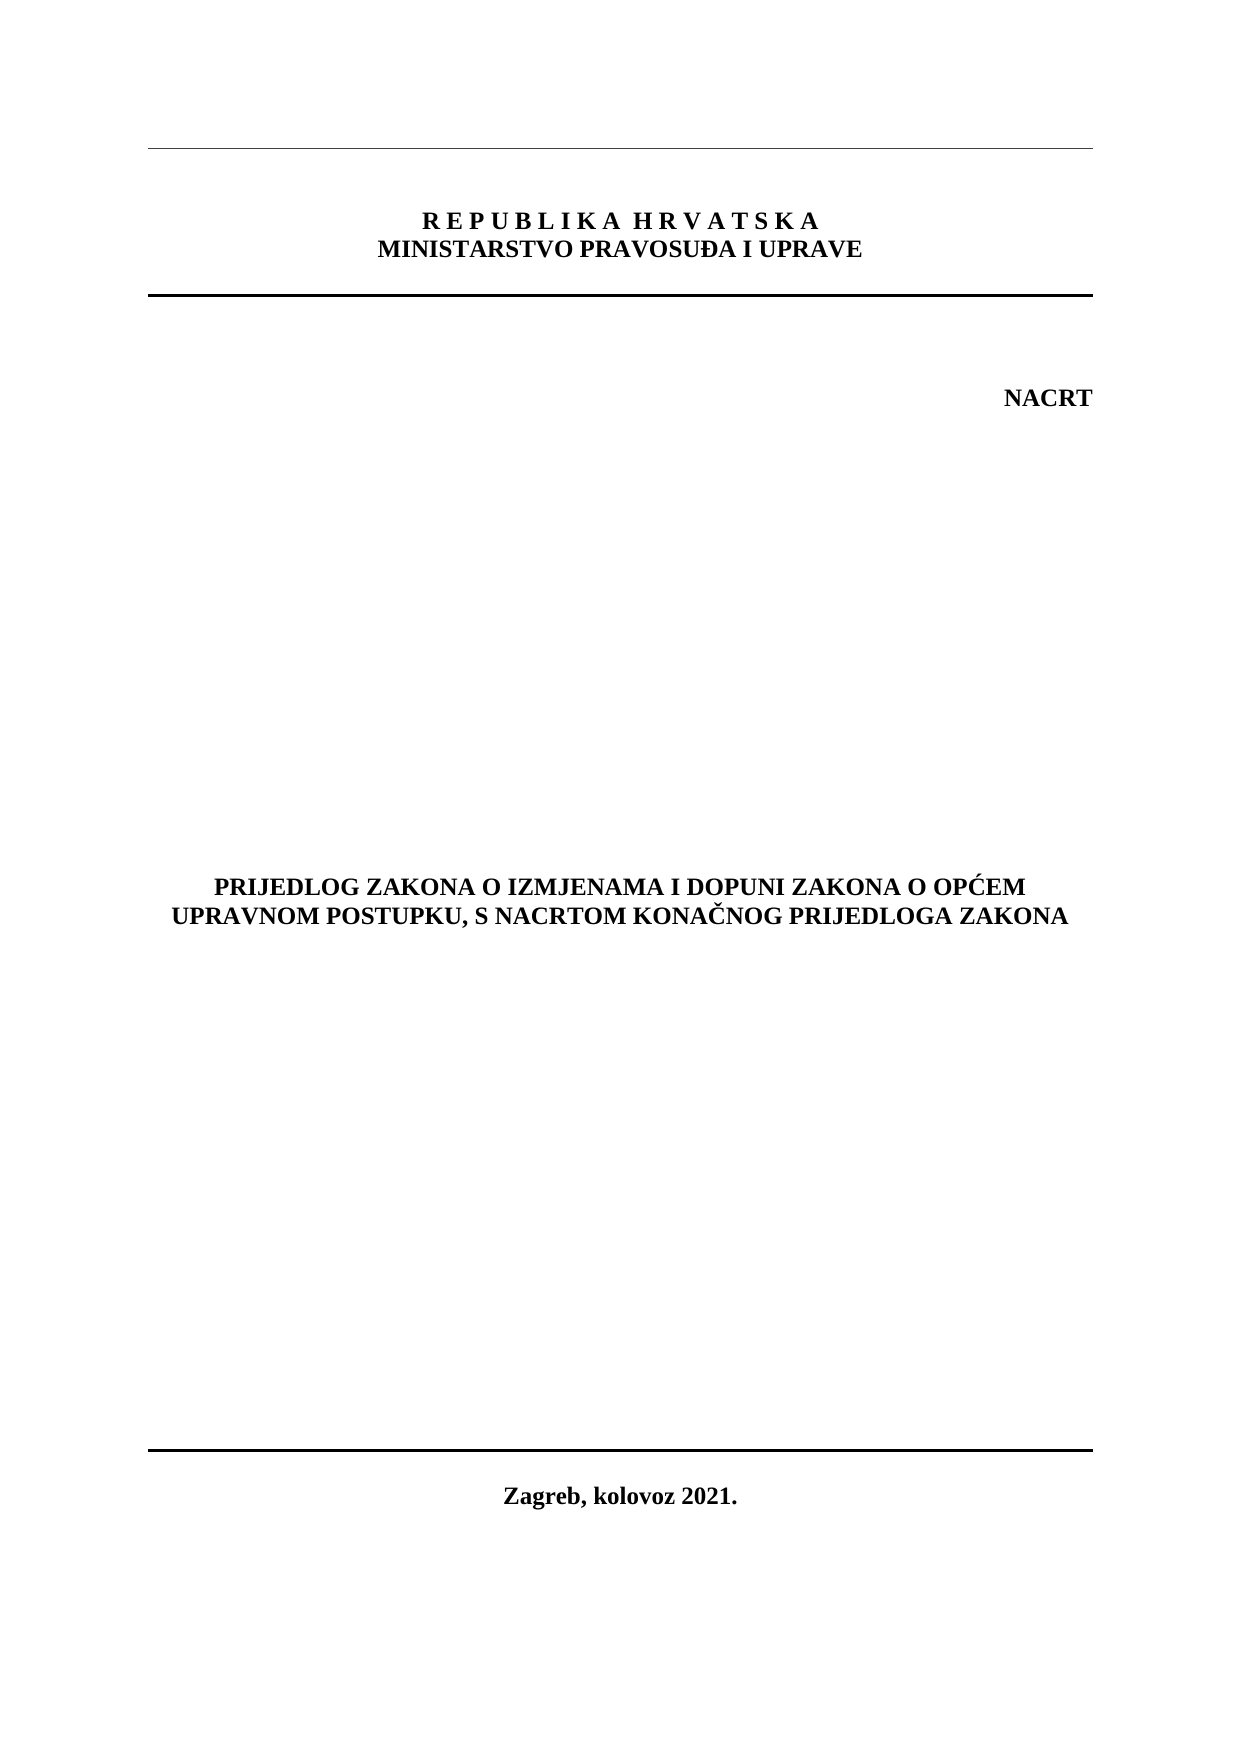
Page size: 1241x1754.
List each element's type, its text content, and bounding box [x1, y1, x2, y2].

text Zagreb, kolovoz 2021. [148, 1481, 1093, 1510]
text NACRT [148, 383, 1093, 412]
text R E P U B L I K A H R V A T S K A [148, 206, 1093, 234]
text MINISTARSTVO PRAVOSUĐA I UPRAVE [148, 234, 1093, 263]
text PRIJEDLOG ZAKONA O IZMJENAMA I DOPUNI ZAKONA O OPĆEM UPRAVNOM POSTUPKU, S NACRTOM KONAČNOG PRIJEDLOGA ZAKONA [148, 872, 1093, 930]
